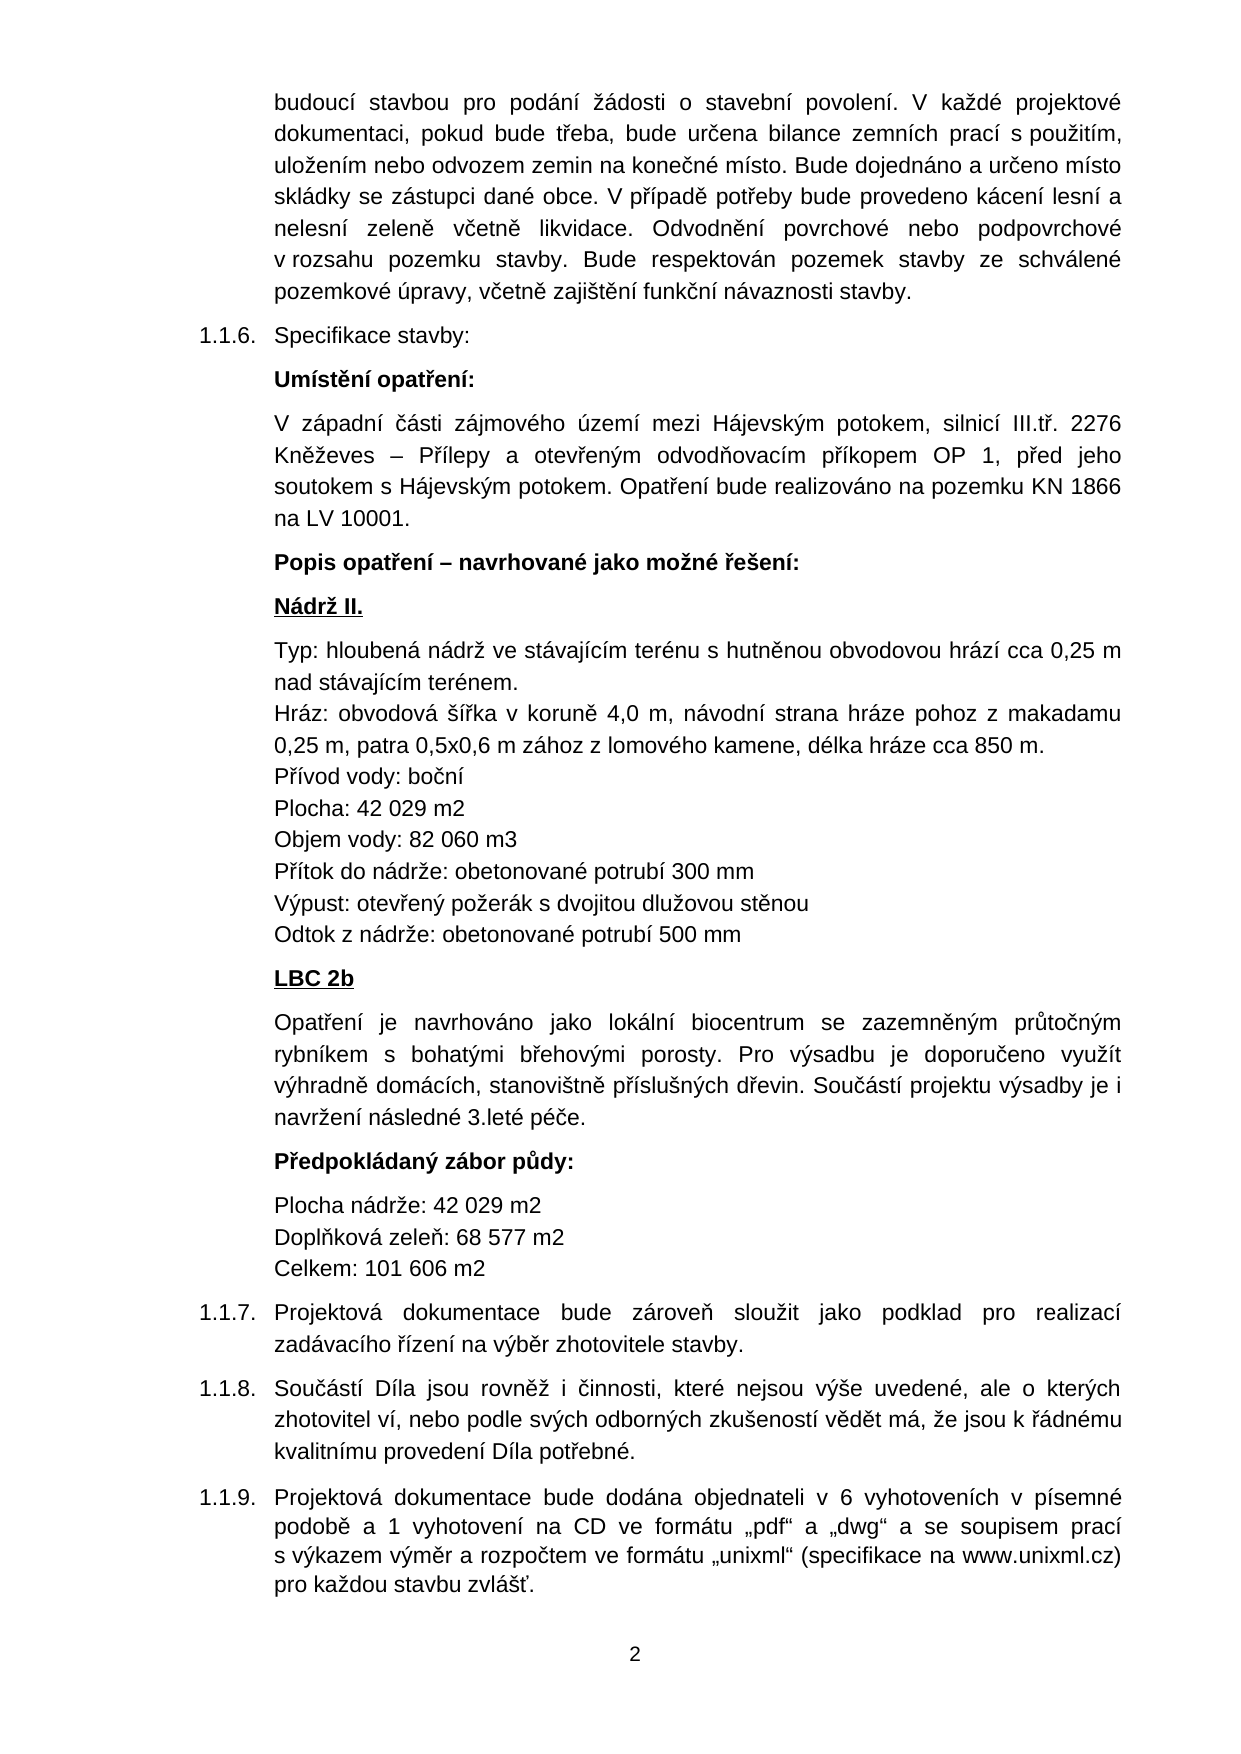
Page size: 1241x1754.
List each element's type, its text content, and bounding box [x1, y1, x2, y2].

list Opatření je navrhováno jako lokální biocentrum se zazemněným průtočným rybníkem s bohatými břehovými porosty. Pro výsadbu je doporučeno využít výhradně domácích, stanovištně příslušných dřevin. Součástí projektu výsadby je i navržení následné 3.leté péče. [274, 1009, 1122, 1130]
list Hráz: obvodová šířka v koruně 4,0 m, návodní strana hráze pohoz z makadamu 0,25 m, patra 0,5x0,6 m zához z lomového kamene, délka hráze cca 850 m. [274, 700, 1122, 758]
list Nádrž II. [238, 593, 1122, 619]
list V západní části zájmového území mezi Hájevským potokem, silnicí III.tř. 2276 Kněževes – Přílepy a otevřeným odvodňovacím příkopem OP 1, před jeho soutokem s Hájevským potokem. Opatření bude realizováno na pozemku KN 1866 na LV 10001. [274, 410, 1122, 531]
list LBC 2b [274, 965, 1122, 992]
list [199, 89, 1122, 304]
list Projektová dokumentace bude dodána objednateli v 6 vyhotoveních v písemné podobě a 1 vyhotovení na CD ve formátu „pdf“ a „dwg“ a se soupisem prací s výkazem výměr a rozpočtem ve formátu „unixml“ (specifikace na www.unixml.cz) pro každou stavbu zvlášť. [199, 1482, 1122, 1599]
list Součástí Díla jsou rovněž i činnosti, které nejsou výše uvedené, ale o kterých zhotovitel ví, nebo podle svých odborných zkušeností vědět má, že jsou k řádnému kvalitnímu provedení Díla potřebné. [199, 1375, 1122, 1464]
list Umístění opatření: [274, 366, 1122, 392]
list Přívod vody: boční [274, 763, 1122, 790]
list Objem vody: 82 060 m3 [274, 826, 1122, 853]
list Popis opatření – navrhované jako možné řešení: [274, 549, 1122, 575]
list Celkem: 101 606 m2 [274, 1255, 1122, 1282]
list Odtok z nádrže: obetonované potrubí 500 mm [274, 921, 1122, 947]
list Přítok do nádrže: obetonované potrubí 300 mm [274, 858, 1122, 884]
list Výpust: otevřený požerák s dvojitou dlužovou stěnou [274, 889, 1122, 916]
list Specifikace stavby: [199, 322, 1122, 348]
list Typ: hloubená nádrž ve stávajícím terénu s hutněnou obvodovou hrází cca 0,25 m nad stávajícím terénem. [274, 637, 1122, 695]
list Plocha nádrže: 42 029 m2 [274, 1192, 1122, 1218]
list Doplňková zeleň: 68 577 m2 [274, 1224, 1122, 1250]
list Předpokládaný zábor půdy: [274, 1148, 1122, 1174]
list Plocha: 42 029 m2 [274, 795, 1122, 821]
list Projektová dokumentace bude zároveň sloužit jako podklad pro realizací zadávacího řízení na výběr zhotovitele stavby. [199, 1299, 1122, 1357]
